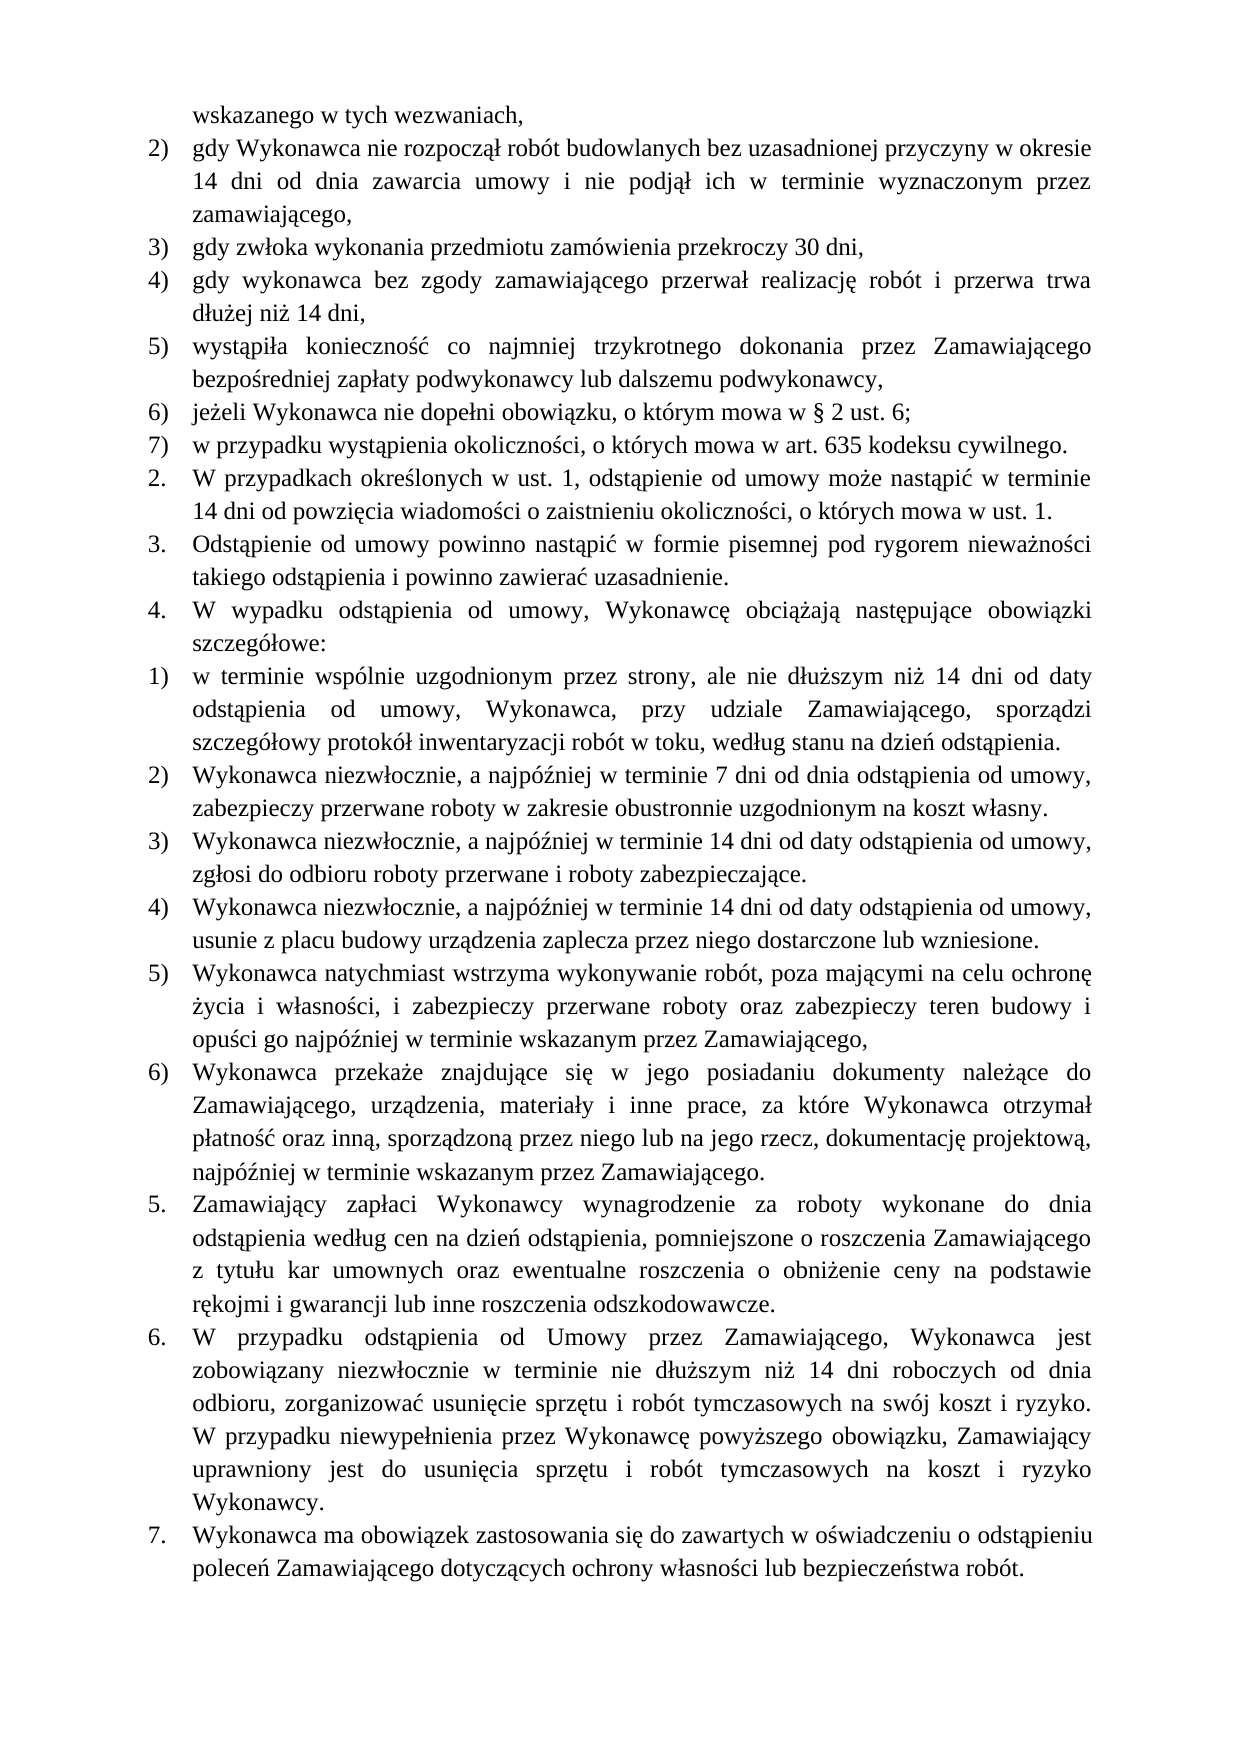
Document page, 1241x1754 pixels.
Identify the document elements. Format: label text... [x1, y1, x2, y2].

list w terminie wspólnie uzgodnionym przez strony, ale nie dłuższym niż 14 dni od daty odstąpienia od umowy, Wykonawca, przy udziale Zamawiającego, sporządzi szczegółowy protokół inwentaryzacji robót w toku, według stanu na dzień odstąpienia. [148, 661, 1092, 756]
list W przypadku odstąpienia od Umowy przez Zamawiającego, Wykonawca jest zobowiązany niezwłocznie w terminie nie dłuższym niż 14 dni roboczych od dnia odbioru, zorganizować usunięcie sprzętu i robót tymczasowych na swój koszt i ryzyko. W przypadku niewypełnienia przez Wykonawcę powyższego obowiązku, Zamawiający uprawniony jest do usunięcia sprzętu i robót tymczasowych na koszt i ryzyko Wykonawcy. [148, 1322, 1092, 1516]
list Wykonawca natychmiast wstrzyma wykonywanie robót, poza mającymi na celu ochronę życia i własności, i zabezpieczy przerwane roboty oraz zabezpieczy teren budowy i opuści go najpóźniej w terminie wskazanym przez Zamawiającego, [148, 958, 1092, 1053]
list Wykonawca przekaże znajdujące się w jego posiadaniu dokumenty należące do Zamawiającego, urządzenia, materiały i inne prace, za które Wykonawca otrzymał płatność oraz inną, sporządzoną przez niego lub na jego rzecz, dokumentację projektową, najpóźniej w terminie wskazanym przez Zamawiającego. [148, 1057, 1092, 1185]
list W wypadku odstąpienia od umowy, Wykonawcę obciążają następujące obowiązki szczegółowe: [148, 595, 1092, 657]
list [148, 100, 1092, 129]
list gdy zwłoka wykonania przedmiotu zamówienia przekroczy 30 dni, [148, 232, 1092, 261]
list Zamawiający zapłaci Wykonawcy wynagrodzenie za roboty wykonane do dnia odstąpienia według cen na dzień odstąpienia, pomniejszone o roszczenia Zamawiającego z tytułu kar umownych oraz ewentualne roszczenia o obniżenie ceny na podstawie rękojmi i gwarancji lub inne roszczenia odszkodowawcze. [148, 1189, 1092, 1317]
list Wykonawca niezwłocznie, a najpóźniej w terminie 14 dni od daty odstąpienia od umowy, zgłosi do odbioru roboty przerwane i roboty zabezpieczające. [148, 826, 1092, 888]
list Odstąpienie od umowy powinno nastąpić w formie pisemnej pod rygorem nieważności takiego odstąpienia i powinno zawierać uzasadnienie. [148, 529, 1092, 591]
list Wykonawca ma obowiązek zastosowania się do zawartych w oświadczeniu o odstąpieniu poleceń Zamawiającego dotyczących ochrony własności lub bezpieczeństwa robót. [148, 1520, 1092, 1582]
list gdy Wykonawca nie rozpoczął robót budowlanych bez uzasadnionej przyczyny w okresie 14 dni od dnia zawarcia umowy i nie podjął ich w terminie wyznaczonym przez zamawiającego, [148, 133, 1092, 228]
list W przypadkach określonych w ust. 1, odstąpienie od umowy może nastąpić w terminie 14 dni od powzięcia wiadomości o zaistnieniu okoliczności, o których mowa w ust. 1. [148, 463, 1092, 525]
list Wykonawca niezwłocznie, a najpóźniej w terminie 14 dni od daty odstąpienia od umowy, usunie z placu budowy urządzenia zaplecza przez niego dostarczone lub wzniesione. [148, 892, 1092, 954]
list gdy wykonawca bez zgody zamawiającego przerwał realizację robót i przerwa trwa dłużej niż 14 dni, [148, 265, 1092, 327]
list w przypadku wystąpienia okoliczności, o których mowa w art. 635 kodeksu cywilnego. [148, 430, 1092, 459]
list Wykonawca niezwłocznie, a najpóźniej w terminie 7 dni od dnia odstąpienia od umowy, zabezpieczy przerwane roboty w zakresie obustronnie uzgodnionym na koszt własny. [148, 760, 1092, 822]
list jeżeli Wykonawca nie dopełni obowiązku, o którym mowa w § 2 ust. 6; [148, 397, 1092, 426]
list wystąpiła konieczność co najmniej trzykrotnego dokonania przez Zamawiającego bezpośredniej zapłaty podwykonawcy lub dalszemu podwykonawcy, [148, 331, 1092, 393]
